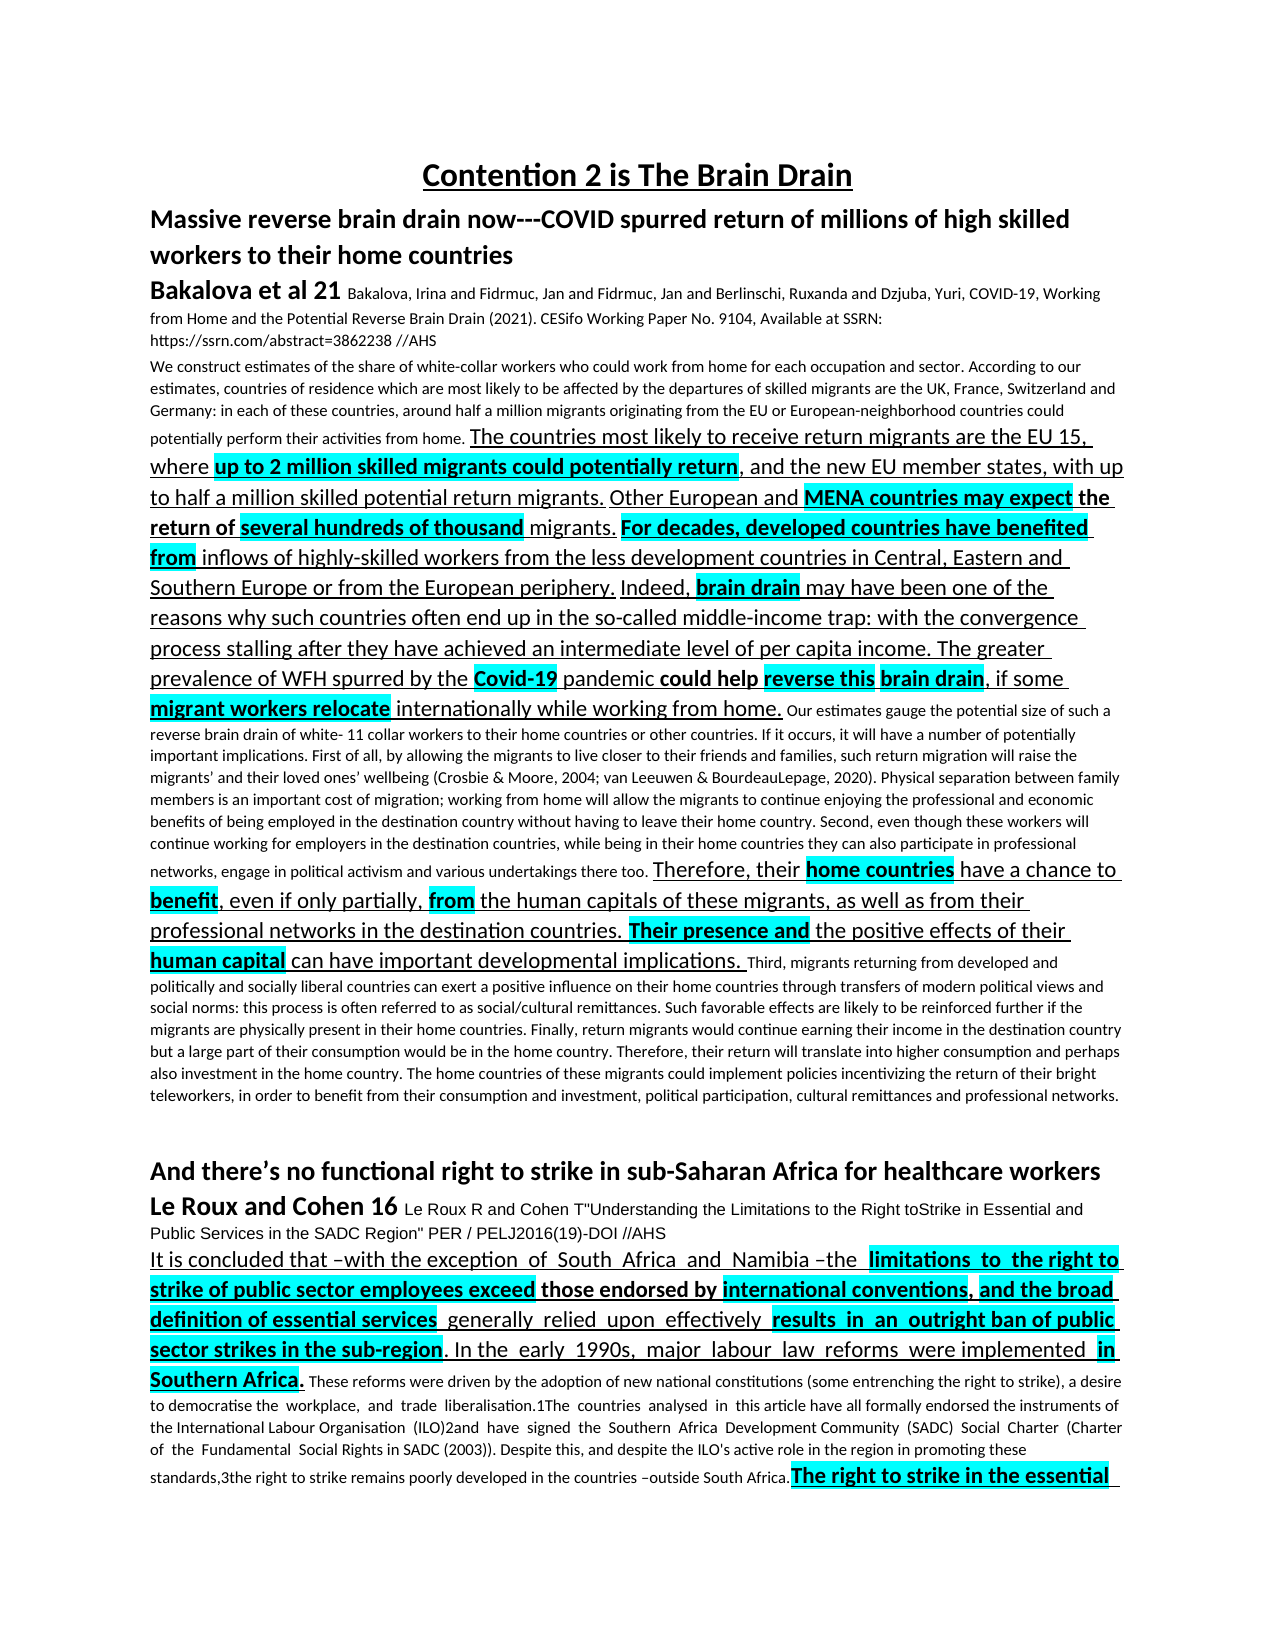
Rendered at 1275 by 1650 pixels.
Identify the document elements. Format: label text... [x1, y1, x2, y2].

subtitle Massive reverse brain drain now---COVID spurred return of millions of high skilled workers to their home countries Bakalova et al 21 Bakalova, Irina and Fidrmuc, Jan and Fidrmuc, Jan and Berlinschi, Ruxanda and Dzjuba, Yuri, COVID-19, Working from Home and the Potential Reverse Brain Drain (2021). CESifo Working Paper No. 9104, Available at SSRN: https://ssrn.com/abstract=3862238 //AHS [150, 202, 1125, 350]
subtitle And there’s no functional right to strike in sub-Saharan Africa for healthcare workers Le Roux and Cohen 16 Le Roux R and Cohen T"Understanding the Limitations to the Right toStrike in Essential and Public Services in the SADC Region" PER / PELJ2016(19)-DOI //AHS [150, 1154, 1125, 1243]
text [150, 1245, 1125, 1489]
subtitle Contention 2 is The Brain Drain [150, 154, 1125, 195]
subtitle We construct estimates of the share of white-collar workers who could work from home for each occupation and sector. According to our estimates, countries of residence which are most likely to be affected by the departures of skilled migrants are the UK, France, Switzerland and Germany: in each of these countries, around half a million migrants originating from the EU or European-neighborhood countries could potentially perform their activities from home. The countries most likely to receive return migrants are the EU 15, where up to 2 million skilled migrants could potentially return, and the new EU member states, with up to half a million skilled potential return migrants. Other European and MENA countries may expect the return of several hundreds of thousand migrants. For decades, developed countries have benefited from inflows of highly-skilled workers from the less development countries in Central, Eastern and Southern Europe or from the European periphery. Indeed, brain drain may have been one of the reasons why such countries often end up in the so-called middle-income trap: with the convergence process stalling after they have achieved an intermediate level of per capita income. The greater prevalence of WFH spurred by the Covid-19 pandemic could help reverse this brain drain, if some migrant workers relocate internationally while working from home. Our estimates gauge the potential size of such a reverse brain drain of white- 11 collar workers to their home countries or other countries. If it occurs, it will have a number of potentially important implications. First of all, by allowing the migrants to live closer to their friends and families, such return migration will raise the migrants’ and their loved ones’ wellbeing (Crosbie & Moore, 2004; van Leeuwen & BourdeauLepage, 2020). Physical separation between family members is an important cost of migration; working from home will allow the migrants to continue enjoying the professional and economic benefits of being employed in the destination country without having to leave their home country. Second, even though these workers will continue working for employers in the destination countries, while being in their home countries they can also participate in professional networks, engage in political activism and various undertakings there too. Therefore, their home countries have a chance to benefit, even if only partially, from the human capitals of these migrants, as well as from their professional networks in the destination countries. Their presence and the positive effects of their human capital can have important developmental implications. Third, migrants returning from developed and politically and socially liberal countries can exert a positive influence on their home countries through transfers of modern political views and social norms: this process is often referred to as social/cultural remittances. Such favorable effects are likely to be reinforced further if the migrants are physically present in their home countries. Finally, return migrants would continue earning their income in the destination country but a large part of their consumption would be in the home country. Therefore, their return will translate into higher consumption and perhaps also investment in the home country. The home countries of these migrants could implement policies incentivizing the return of their bright teleworkers, in order to benefit from their consumption and investment, political participation, cultural remittances and professional networks. [150, 356, 1125, 1106]
